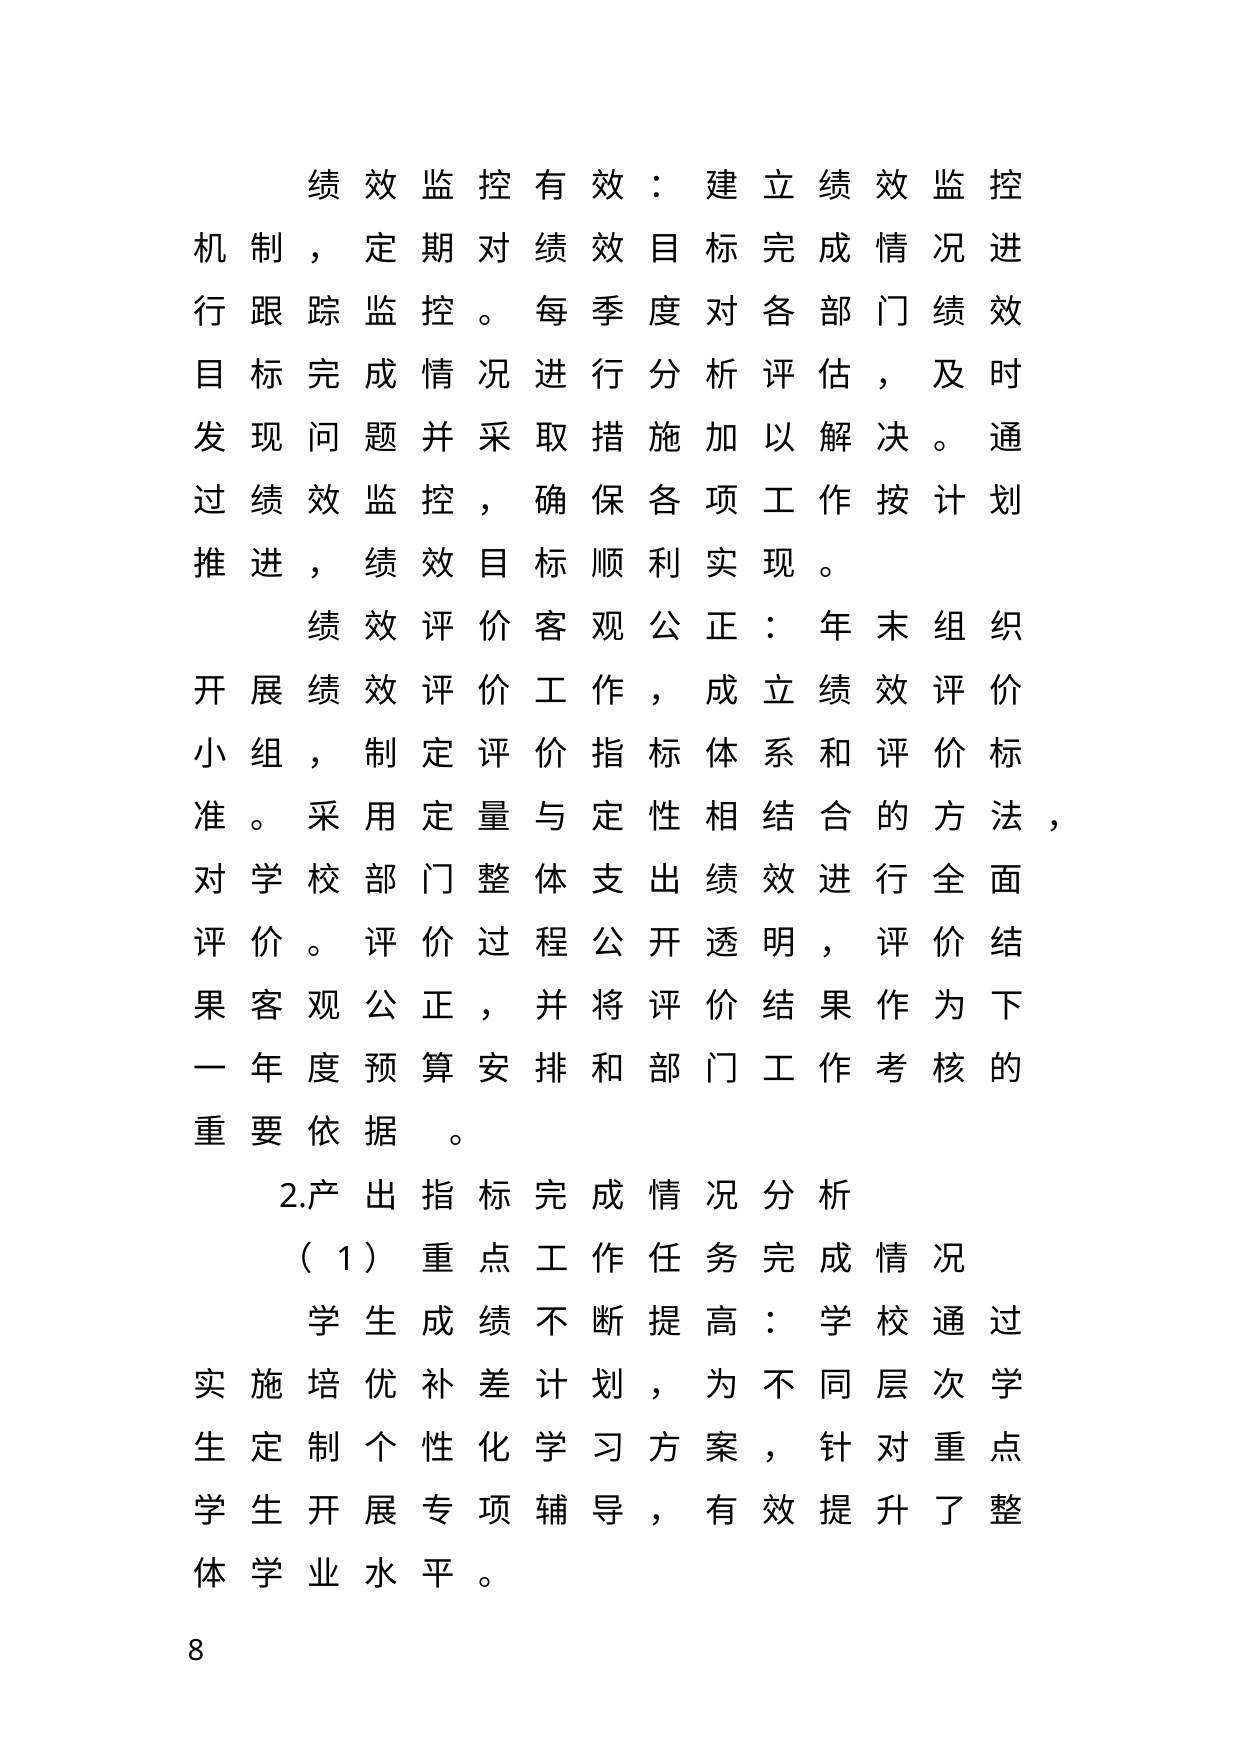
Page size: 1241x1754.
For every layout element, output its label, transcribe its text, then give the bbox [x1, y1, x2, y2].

text 2.产出指标完成情况分析 [193, 1161, 1047, 1224]
text 学生成绩不断提高：学校通过实施培优补差计划，为不同层次学生定制个性化学习方案，针对重点学生开展专项辅导，有效提升了整体学业水平。 [193, 1287, 1047, 1603]
text 绩效监控有效：建立绩效监控机制，定期对绩效目标完成情况进行跟踪监控。每季度对各部门绩效目标完成情况进行分析评估，及时发现问题并采取措施加以解决。通过绩效监控，确保各项工作按计划推进，绩效目标顺利实现。 [193, 151, 1047, 593]
text （1）重点工作任务完成情况 [193, 1224, 1047, 1287]
text 绩效评价客观公正：年末组织开展绩效评价工作，成立绩效评价小组，制定评价指标体系和评价标准。采用定量与定性相结合的方法，对学校部门整体支出绩效进行全面评价。评价过程公开透明，评价结果客观公正，并将评价结果作为下一年度预算安排和部门工作考核的重要依据 。 [193, 593, 1047, 1161]
